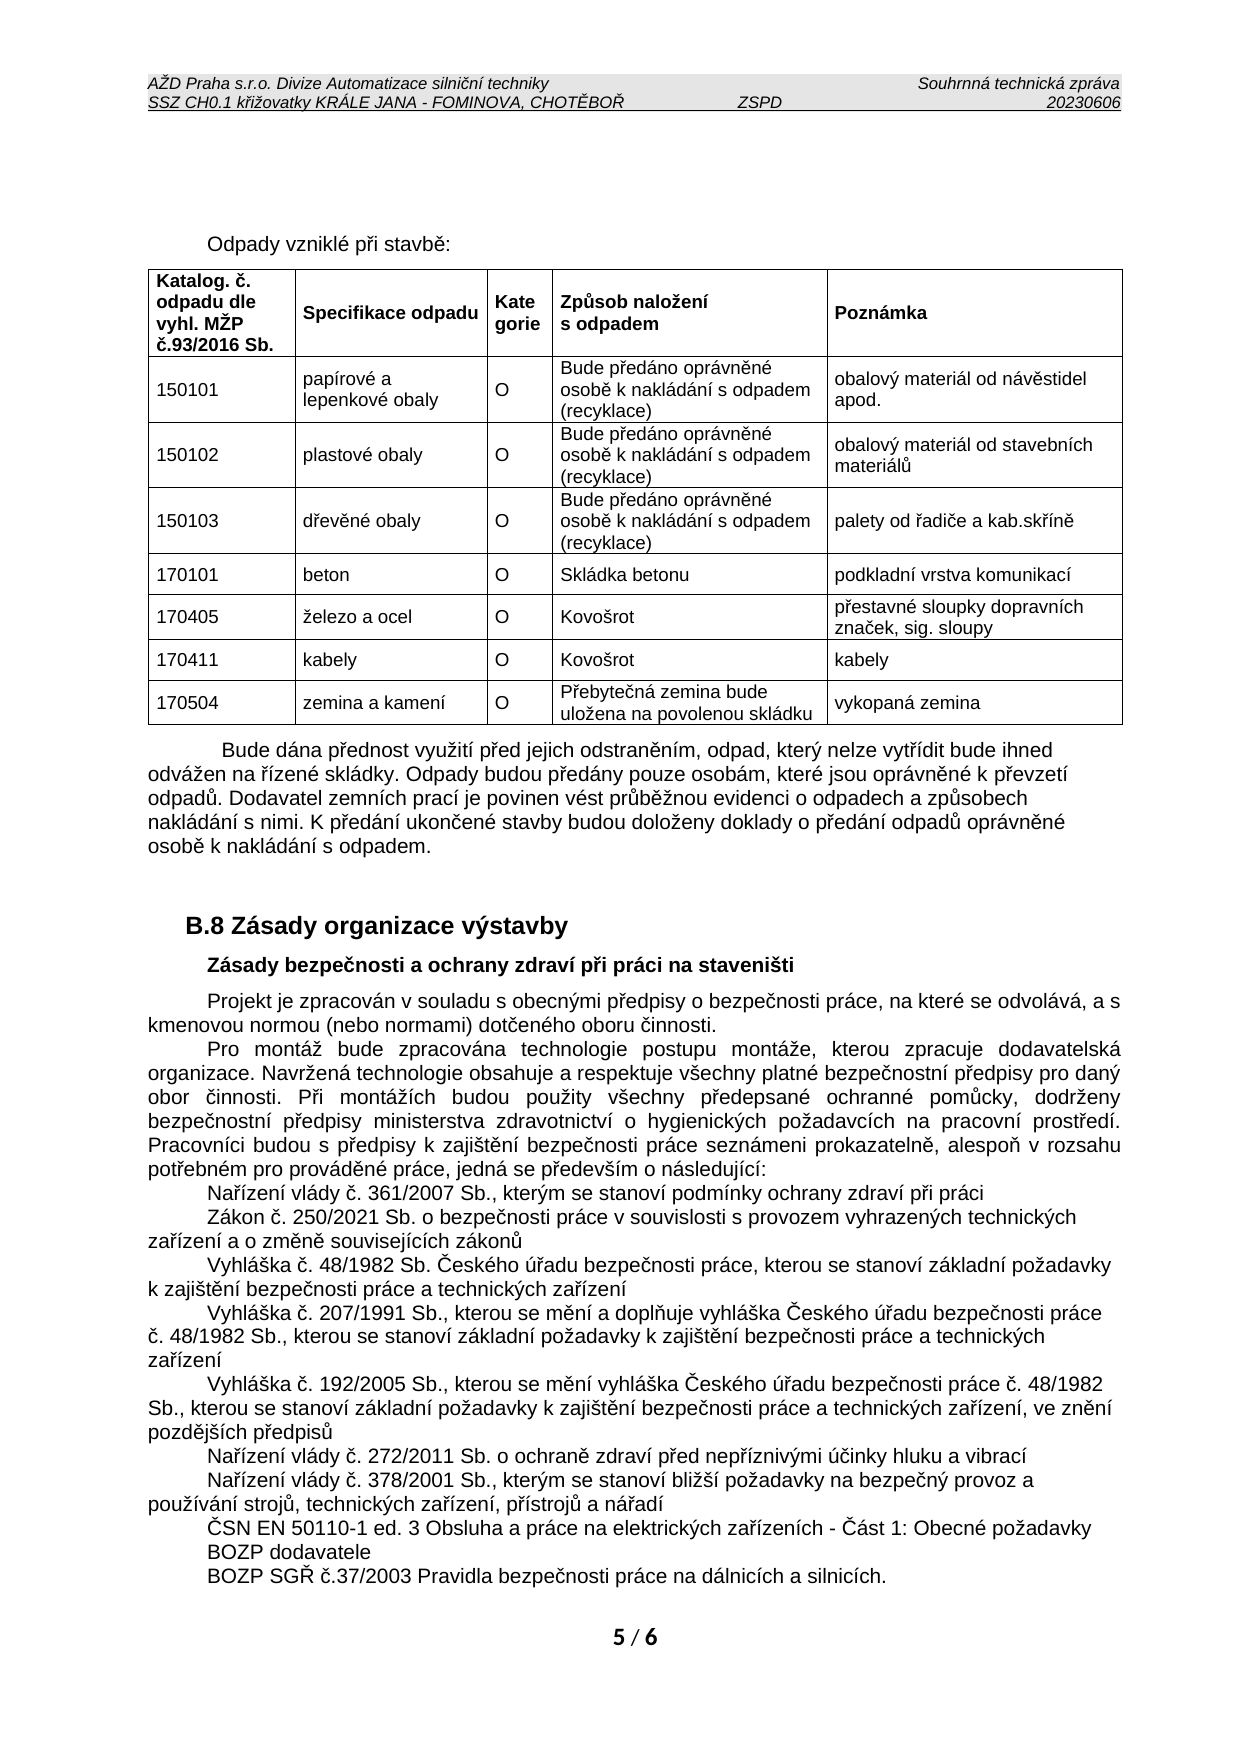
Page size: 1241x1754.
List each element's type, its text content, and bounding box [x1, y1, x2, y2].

table_cell obalový materiál od návěstidel apod. [828, 357, 1122, 422]
text Vyhláška č. 48/1982 Sb. Českého úřadu bezpečnosti práce, kterou se stanoví základní požadavky k zajištění bezpečnosti práce a technických zařízení [148, 1252, 1122, 1300]
table_cell O [488, 595, 552, 638]
text Vyhláška č. 192/2005 Sb., kterou se mění vyhláška Českého úřadu bezpečnosti práce č. 48/1982 Sb., kterou se stanoví základní požadavky k zajištění bezpečnosti práce a technických zařízení, ve znění pozdějších předpisů [148, 1372, 1122, 1444]
table_cell 150103 [149, 488, 295, 553]
table_cell obalový materiál od stavebních materiálů [828, 423, 1122, 487]
text BOZP dodavatele [148, 1540, 1122, 1564]
table_cell 170411 [149, 640, 295, 680]
text Pro montáž bude zpracována technologie postupu montáže, kterou zpracuje dodavatelská organizace. Navržená technologie obsahuje a respektuje všechny platné bezpečnostní předpisy pro daný obor činnosti. Při montážích budou použity všechny předepsané ochranné pomůcky, dodrženy bezpečnostní předpisy ministerstva zdravotnictví o hygienických požadavcích na pracovní prostředí. Pracovníci budou s předpisy k zajištění bezpečnosti práce seznámeni prokazatelně, alespoň v rozsahu potřebném pro prováděné práce, jedná se především o následující: [148, 1037, 1122, 1181]
table_cell O [488, 554, 552, 594]
table_cell podkladní vrstva komunikací [828, 554, 1122, 594]
text Zásady bezpečnosti a ochrany zdraví při práci na staveništi [148, 952, 1122, 976]
text Odpady vzniklé při stavbě: [148, 232, 1122, 256]
table_cell vykopaná zemina [828, 681, 1122, 724]
text BOZP SGŘ č.37/2003 Pravidla bezpečnosti práce na dálnicích a silnicích. [148, 1564, 1122, 1588]
table_cell Skládka betonu [553, 554, 827, 594]
table_cell 150102 [149, 423, 295, 487]
table_cell palety od řadiče a kab.skříně [828, 488, 1122, 553]
table_header Specifikace odpadu [296, 270, 487, 356]
table_header Způsob naložení s odpadem [553, 270, 827, 356]
table_cell 170101 [149, 554, 295, 594]
table_header Kategorie [488, 270, 552, 356]
table_cell Bude předáno oprávněné osobě k nakládání s odpadem (recyklace) [553, 488, 827, 553]
table_cell železo a ocel [296, 595, 487, 638]
table_cell O [488, 488, 552, 553]
text B.8 Zásady organizace výstavby [185, 911, 1122, 940]
text Nařízení vlády č. 272/2011 Sb. o ochraně zdraví před nepříznivými účinky hluku a vibrací [148, 1444, 1122, 1468]
text Nařízení vlády č. 361/2007 Sb., kterým se stanoví podmínky ochrany zdraví při práci [148, 1181, 1122, 1204]
table_cell přestavné sloupky dopravních značek, sig. sloupy [828, 595, 1122, 638]
table_cell zemina a kamení [296, 681, 487, 724]
table_cell papírové a lepenkové obaly [296, 357, 487, 422]
table_cell 150101 [149, 357, 295, 422]
table_cell plastové obaly [296, 423, 487, 487]
table_cell 170405 [149, 595, 295, 638]
table_cell O [488, 423, 552, 487]
text Projekt je zpracován v souladu s obecnými předpisy o bezpečnosti práce, na které se odvolává, a s kmenovou normou (nebo normami) dotčeného oboru činnosti. [148, 989, 1122, 1037]
table_cell O [488, 357, 552, 422]
text Nařízení vlády č. 378/2001 Sb., kterým se stanoví bližší požadavky na bezpečný provoz a používání strojů, technických zařízení, přístrojů a nářadí [148, 1468, 1122, 1516]
text Vyhláška č. 207/1991 Sb., kterou se mění a doplňuje vyhláška Českého úřadu bezpečnosti práce č. 48/1982 Sb., kterou se stanoví základní požadavky k zajištění bezpečnosti práce a technických zařízení [148, 1300, 1122, 1372]
text Bude dána přednost využití před jejich odstraněním, odpad, který nelze vytřídit bude ihned odvážen na řízené skládky. Odpady budou předány pouze osobám, které jsou oprávněné k převzetí odpadů. Dodavatel zemních prací je povinen vést průběžnou evidenci o odpadech a způsobech nakládání s nimi. K předání ukončené stavby budou doloženy doklady o předání odpadů oprávněné osobě k nakládání s odpadem. [148, 738, 1122, 857]
text Zákon č. 250/2021 Sb. o bezpečnosti práce v souvislosti s provozem vyhrazených technických zařízení a o změně souvisejících zákonů [148, 1204, 1122, 1252]
table_header Katalog. č. odpadu dle vyhl. MŽP č.93/2016 Sb. [149, 270, 295, 356]
table_cell 170504 [149, 681, 295, 724]
table_cell O [488, 640, 552, 680]
table_header Poznámka [828, 270, 1122, 356]
table_cell kabely [828, 640, 1122, 680]
table_cell O [488, 681, 552, 724]
table_cell Bude předáno oprávněné osobě k nakládání s odpadem (recyklace) [553, 423, 827, 487]
table_cell beton [296, 554, 487, 594]
table_cell Kovošrot [553, 595, 827, 638]
table_cell kabely [296, 640, 487, 680]
table_cell Kovošrot [553, 640, 827, 680]
text ČSN EN 50110-1 ed. 3 Obsluha a práce na elektrických zařízeních - Část 1: Obecné požadavky [148, 1516, 1122, 1540]
table_cell dřevěné obaly [296, 488, 487, 553]
table_cell Přebytečná zemina bude uložena na povolenou skládku [553, 681, 827, 724]
table_cell Bude předáno oprávněné osobě k nakládání s odpadem (recyklace) [553, 357, 827, 422]
